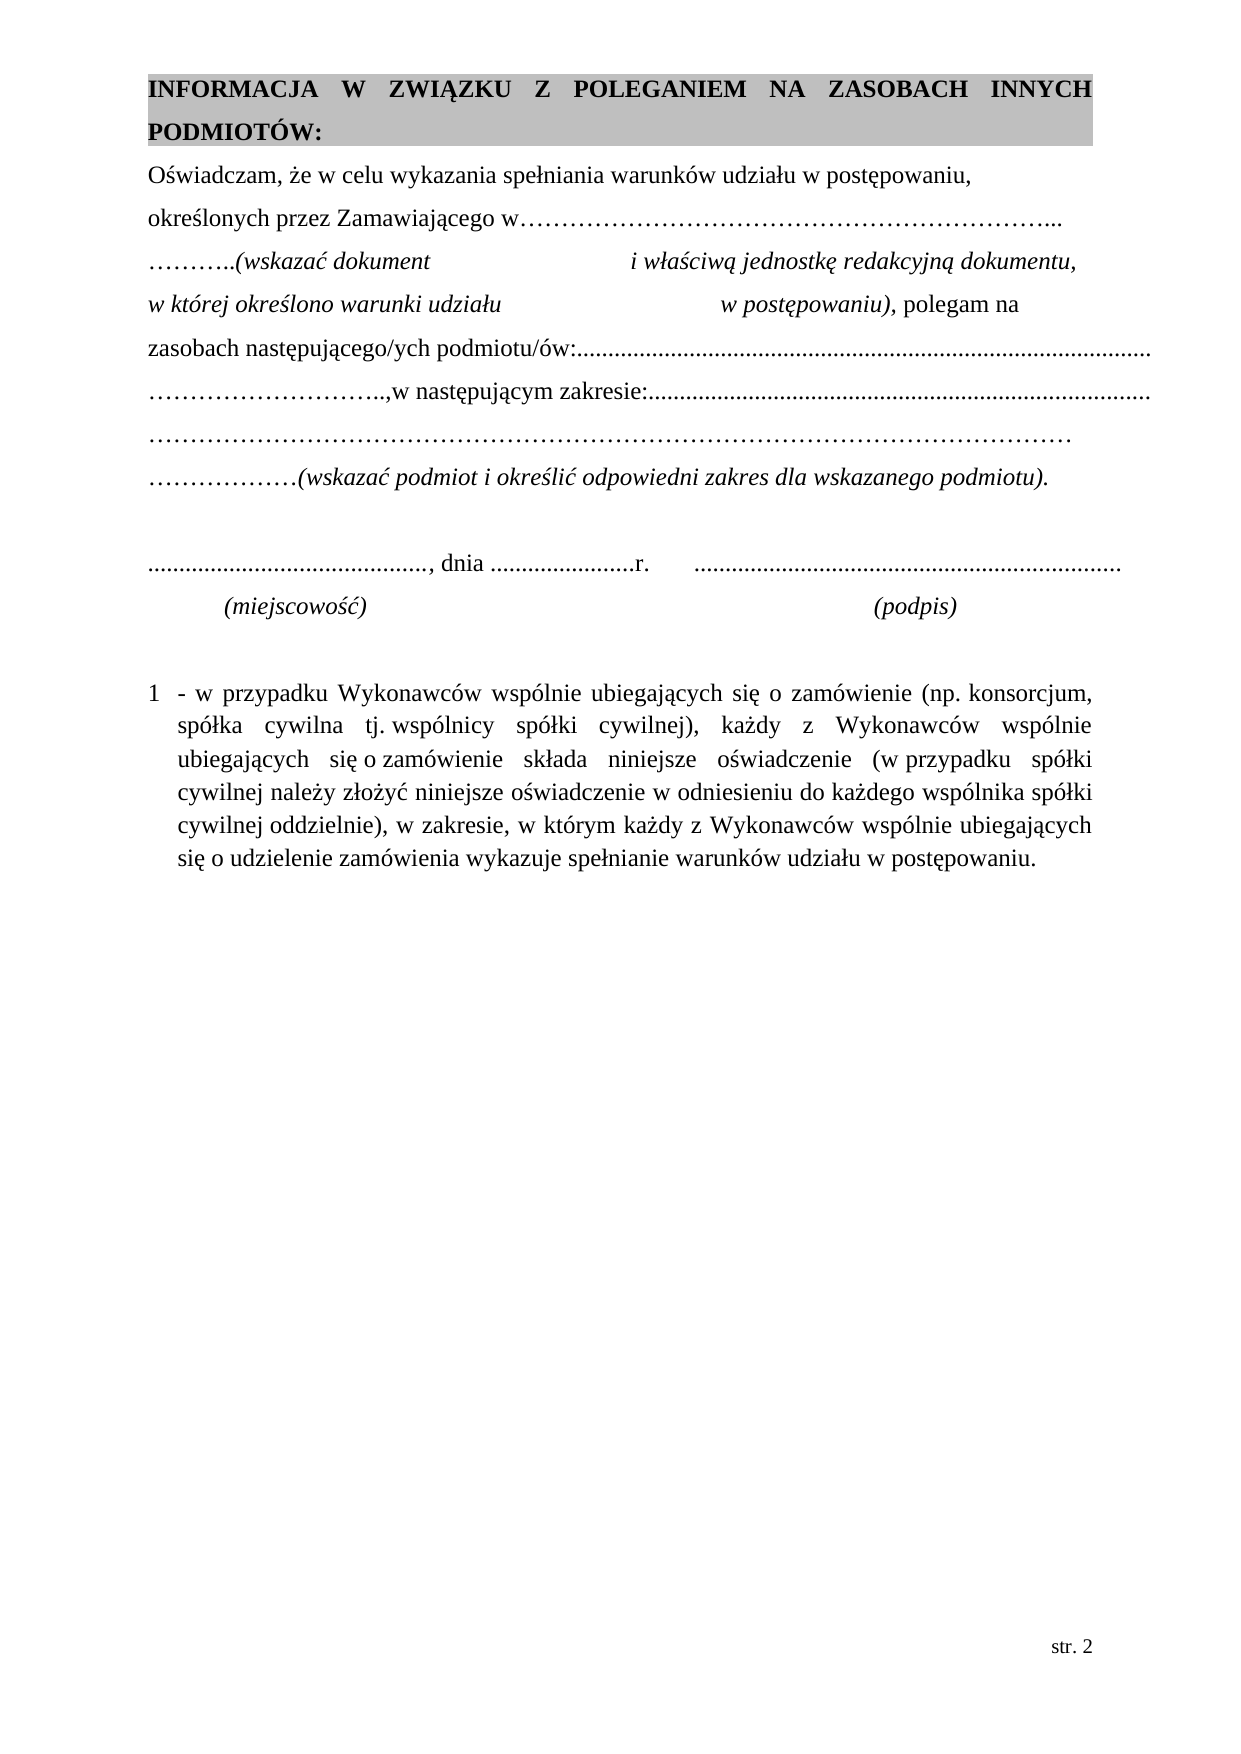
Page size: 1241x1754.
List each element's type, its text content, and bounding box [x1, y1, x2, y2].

text ………………………..,w następującym zakresie: [148, 376, 1093, 404]
text , dnia r. [148, 548, 1093, 577]
text (miejscowość) (podpis) [148, 591, 1093, 620]
text INFORMACJA W ZWIĄZKU Z POLEGANIEM NA ZASOBACH INNYCH PODMIOTÓW: [148, 74, 1093, 146]
text Oświadczam, że w celu wykazania spełniania warunków udziału w postępowaniu, określonych przez Zamawiającego w………………………………………………………...………..(wskazać dokument i właściwą jednostkę redakcyjną dokumentu, w której określono warunki udziału w postępowaniu), polegam na zasobach następującego/ych podmiotu/ów: [148, 160, 1093, 361]
list - w przypadku Wykonawców wspólnie ubiegających się o zamówienie (np. konsorcjum, spółka cywilna tj. wspólnicy spółki cywilnej), każdy z Wykonawców wspólnie ubiegających się o zamówienie składa niniejsze oświadczenie (w przypadku spółki cywilnej należy złożyć niniejsze oświadczenie w odniesieniu do każdego wspólnika spółki cywilnej oddzielnie), w zakresie, w którym każdy z Wykonawców wspólnie ubiegających się o udzielenie zamówienia wykazuje spełnianie warunków udziału w postępowaniu. [148, 678, 1093, 871]
text …………………………………………………………………………………………………………………(wskazać podmiot i określić odpowiedni zakres dla wskazanego podmiotu). [148, 419, 1093, 491]
